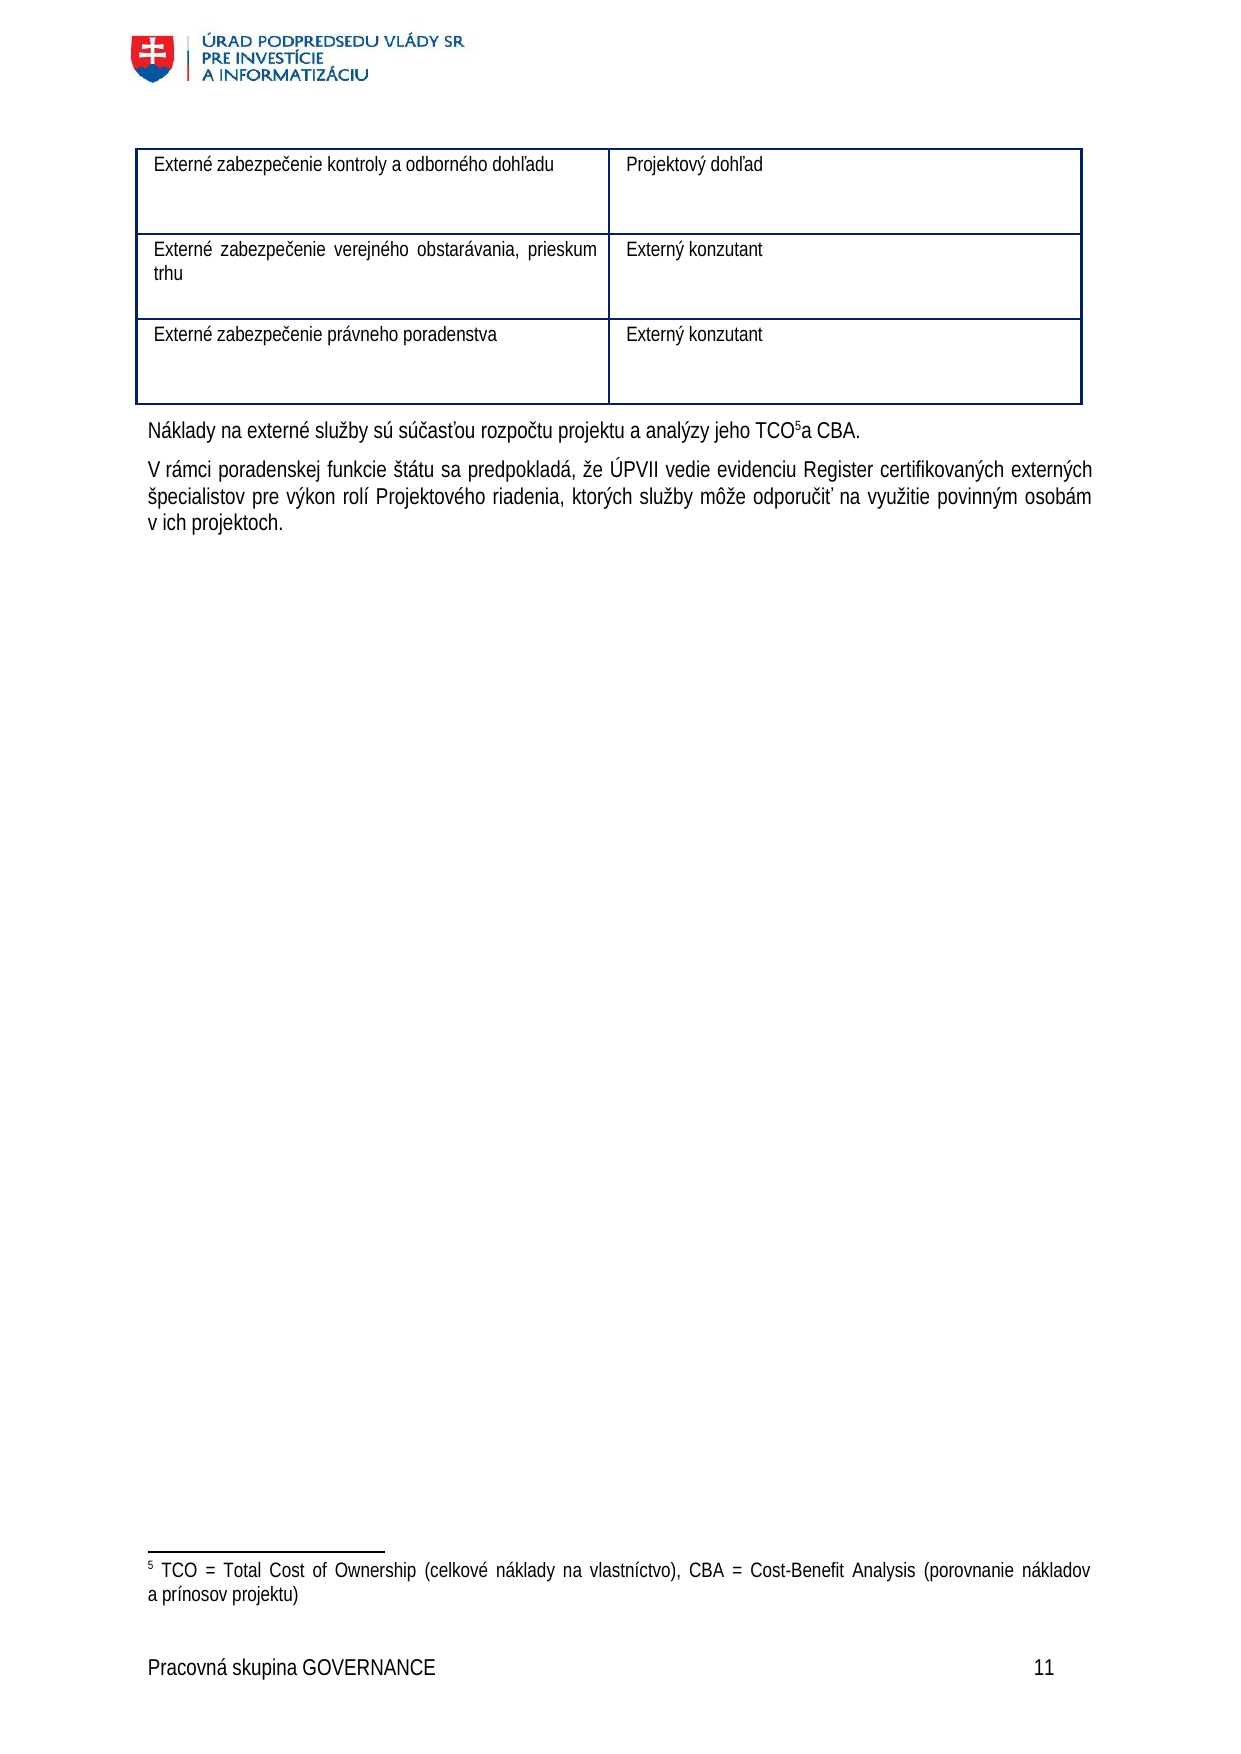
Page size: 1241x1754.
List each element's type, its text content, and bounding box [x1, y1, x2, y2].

table_cell Externé zabezpečenie verejného obstarávania, prieskum trhu [138, 235, 608, 318]
table_cell Externé zabezpečenie právneho poradenstva [138, 320, 608, 403]
table_cell Externé zabezpečenie kontroly a odborného dohľadu [138, 150, 608, 233]
text V rámci poradenskej funkcie štátu sa predpokladá, že ÚPVII vedie evidenciu Register certifikovaných externých špecialistov pre výkon rolí Projektového riadenia, ktorých služby môže odporučiť na využitie povinným osobám v ich projektoch. [148, 456, 1093, 535]
table_cell Projektový dohľad [610, 150, 1080, 233]
text Náklady na externé služby sú súčasťou rozpočtu projektu a analýzy jeho TCOa CBA. [148, 417, 1093, 444]
table_cell Externý konzutant [610, 320, 1080, 403]
table_cell Externý konzutant [610, 235, 1080, 318]
picture [90, 0, 505, 116]
